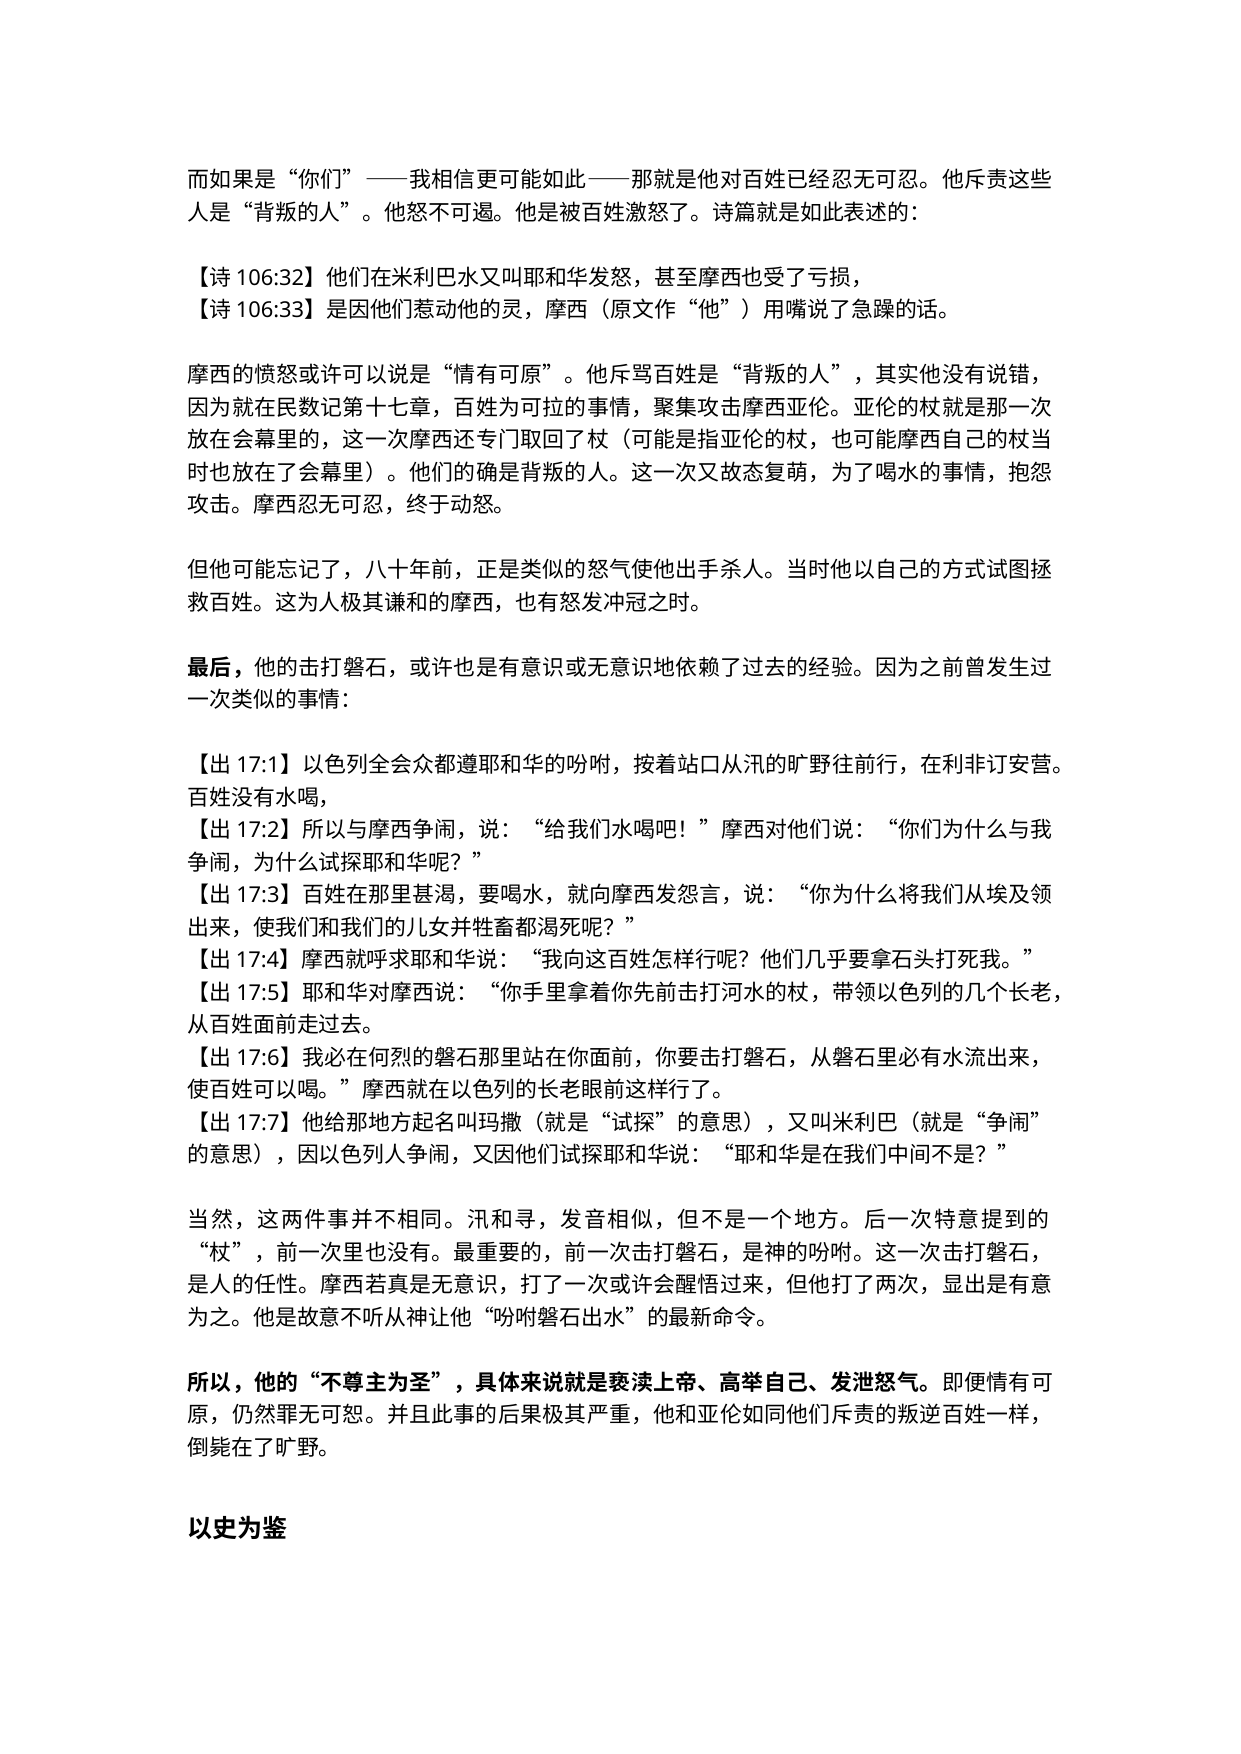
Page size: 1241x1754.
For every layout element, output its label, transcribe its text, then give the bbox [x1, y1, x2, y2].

text 【出17:7】他给那地方起名叫玛撒（就是“试探”的意思），又叫米利巴（就是“争闹”的意思），因以色列人争闹，又因他们试探耶和华说：“耶和华是在我们中间不是？” [187, 1104, 1053, 1169]
text 【出17:6】我必在何烈的磐石那里站在你面前，你要击打磐石，从磐石里必有水流出来，使百姓可以喝。”摩西就在以色列的长老眼前这样行了。 [187, 1039, 1053, 1104]
text 【出17:3】百姓在那里甚渴，要喝水，就向摩西发怨言，说：“你为什么将我们从埃及领出来，使我们和我们的儿女并牲畜都渴死呢？” [187, 877, 1053, 942]
text 而如果是“你们”——我相信更可能如此——那就是他对百姓已经忍无可忍。他斥责这些人是“背叛的人”。他怒不可遏。他是被百姓激怒了。诗篇就是如此表述的： [187, 162, 1053, 227]
text 所以，他的“不尊主为圣”，具体来说就是亵渎上帝、高举自己、发泄怒气。即便情有可原，仍然罪无可恕。并且此事的后果极其严重，他和亚伦如同他们斥责的叛逆百姓一样，倒毙在了旷野。 [187, 1364, 1053, 1462]
text 摩西的愤怒或许可以说是“情有可原”。他斥骂百姓是“背叛的人”，其实他没有说错，因为就在民数记第十七章，百姓为可拉的事情，聚集攻击摩西亚伦。亚伦的杖就是那一次放在会幕里的，这一次摩西还专门取回了杖（可能是指亚伦的杖，也可能摩西自己的杖当时也放在了会幕里）。他们的确是背叛的人。这一次又故态复萌，为了喝水的事情，抱怨，攻击。摩西忍无可忍，终于动怒。 [187, 357, 1053, 519]
text 【出17:4】摩西就呼求耶和华说：“我向这百姓怎样行呢？他们几乎要拿石头打死我。” [187, 942, 1053, 974]
text 【诗106:33】是因他们惹动他的灵，摩西（原文作“他”）用嘴说了急躁的话。 [187, 292, 1053, 324]
text 【诗106:32】他们在米利巴水又叫耶和华发怒，甚至摩西也受了亏损， [187, 259, 1053, 292]
text 但他可能忘记了，八十年前，正是类似的怒气使他出手杀人。当时他以自己的方式试图拯救百姓。这为人极其谦和的摩西，也有怒发冲冠之时。 [187, 552, 1053, 617]
text 【出17:1】以色列全会众都遵耶和华的吩咐，按着站口从汛的旷野往前行，在利非订安营。百姓没有水喝， [187, 747, 1053, 812]
text 以史为鉴 [187, 1494, 1053, 1559]
text 【出17:5】耶和华对摩西说：“你手里拿着你先前击打河水的杖，带领以色列的几个长老，从百姓面前走过去。 [187, 974, 1053, 1039]
text 最后，他的击打磐石，或许也是有意识或无意识地依赖了过去的经验。因为之前曾发生过一次类似的事情： [187, 649, 1053, 714]
text 【出17:2】所以与摩西争闹，说：“给我们水喝吧！”摩西对他们说：“你们为什么与我争闹，为什么试探耶和华呢？” [187, 812, 1053, 877]
text 当然，这两件事并不相同。汛和寻，发音相似，但不是一个地方。后一次特意提到的“杖”，前一次里也没有。最重要的，前一次击打磐石，是神的吩咐。这一次击打磐石，是人的任性。摩西若真是无意识，打了一次或许会醒悟过来，但他打了两次，显出是有意为之。他是故意不听从神让他“吩咐磐石出水”的最新命令。 [187, 1202, 1053, 1332]
